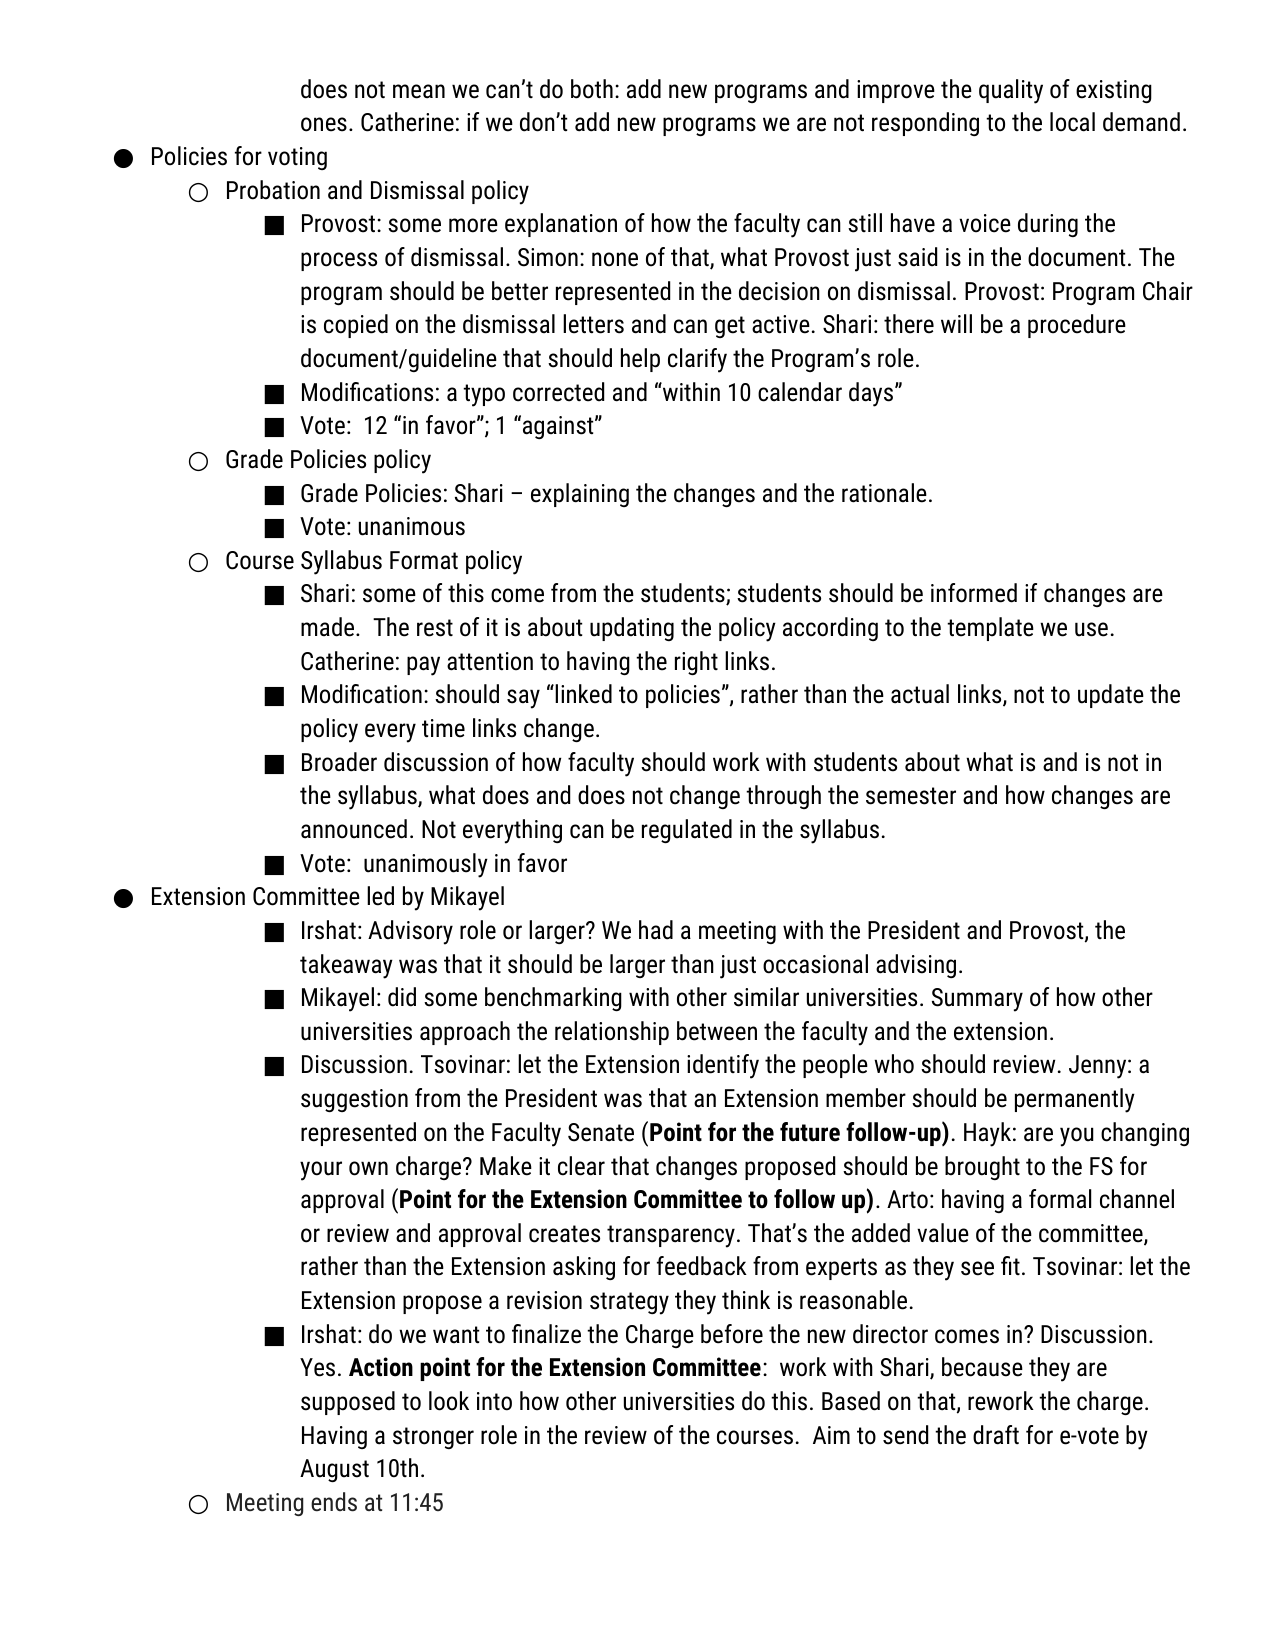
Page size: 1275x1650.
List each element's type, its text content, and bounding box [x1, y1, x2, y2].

list Modifications: a typo corrected and “within 10 calendar days” [262, 378, 1200, 407]
list Meeting ends at 11:45 [187, 1488, 1200, 1517]
list Probation and Dismissal policy [187, 176, 1200, 205]
list Course Syllabus Format policy [187, 546, 1200, 575]
list Extension Committee led by Mikayel [112, 882, 1200, 912]
list Grade Policies policy [187, 445, 1200, 474]
list Modification: should say “linked to policies”, rather than the actual links, not to update the policy every time links change. [262, 681, 1200, 743]
list Discussion. Tsovinar: let the Extension identify the people who should review. Jenny: a suggestion from the President was that an Extension member should be permanently represented on the Faculty Senate (Point for the future follow-up). Hayk: are you changing your own charge? Make it clear that changes proposed should be brought to the FS for approval (Point for the Extension Committee to follow up). Arto: having a formal channel or review and approval creates transparency. That’s the added value of the committee, rather than the Extension asking for feedback from experts as they see fit. Tsovinar: let the Extension propose a revision strategy they think is reasonable. [262, 1051, 1200, 1316]
list Policies for voting [112, 142, 1200, 172]
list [262, 75, 1200, 138]
list Broader discussion of how faculty should work with students about what is and is not in the syllabus, what does and does not change through the semester and how changes are announced. Not everything can be regulated in the syllabus. [262, 748, 1200, 844]
list Vote: unanimous [262, 512, 1200, 542]
list Provost: some more explanation of how the faculty can still have a voice during the process of dismissal. Simon: none of that, what Provost just said is in the document. The program should be better represented in the decision on dismissal. Provost: Program Chair is copied on the dismissal letters and can get active. Shari: there will be a procedure document/guideline that should help clarify the Program’s role. [262, 209, 1200, 373]
list Grade Policies: Shari – explaining the changes and the rationale. [262, 479, 1200, 508]
list Vote: 12 “in favor”; 1 “against” [262, 411, 1200, 441]
list Irshat: Advisory role or larger? We had a meeting with the President and Provost, the takeaway was that it should be larger than just occasional advising. [262, 916, 1200, 979]
list Vote: unanimously in favor [262, 849, 1200, 878]
list Mikayel: did some benchmarking with other similar universities. Summary of how other universities approach the relationship between the faculty and the extension. [262, 983, 1200, 1046]
list Shari: some of this come from the students; students should be informed if changes are made. The rest of it is about updating the policy according to the template we use. Catherine: pay attention to having the right links. [262, 580, 1200, 676]
list Irshat: do we want to finalize the Charge before the new director comes in? Discussion. Yes. Action point for the Extension Committee: work with Shari, because they are supposed to look into how other universities do this. Based on that, rework the charge. Having a stronger role in the review of the courses. Aim to send the draft for e-vote by August 10th. [262, 1320, 1200, 1484]
